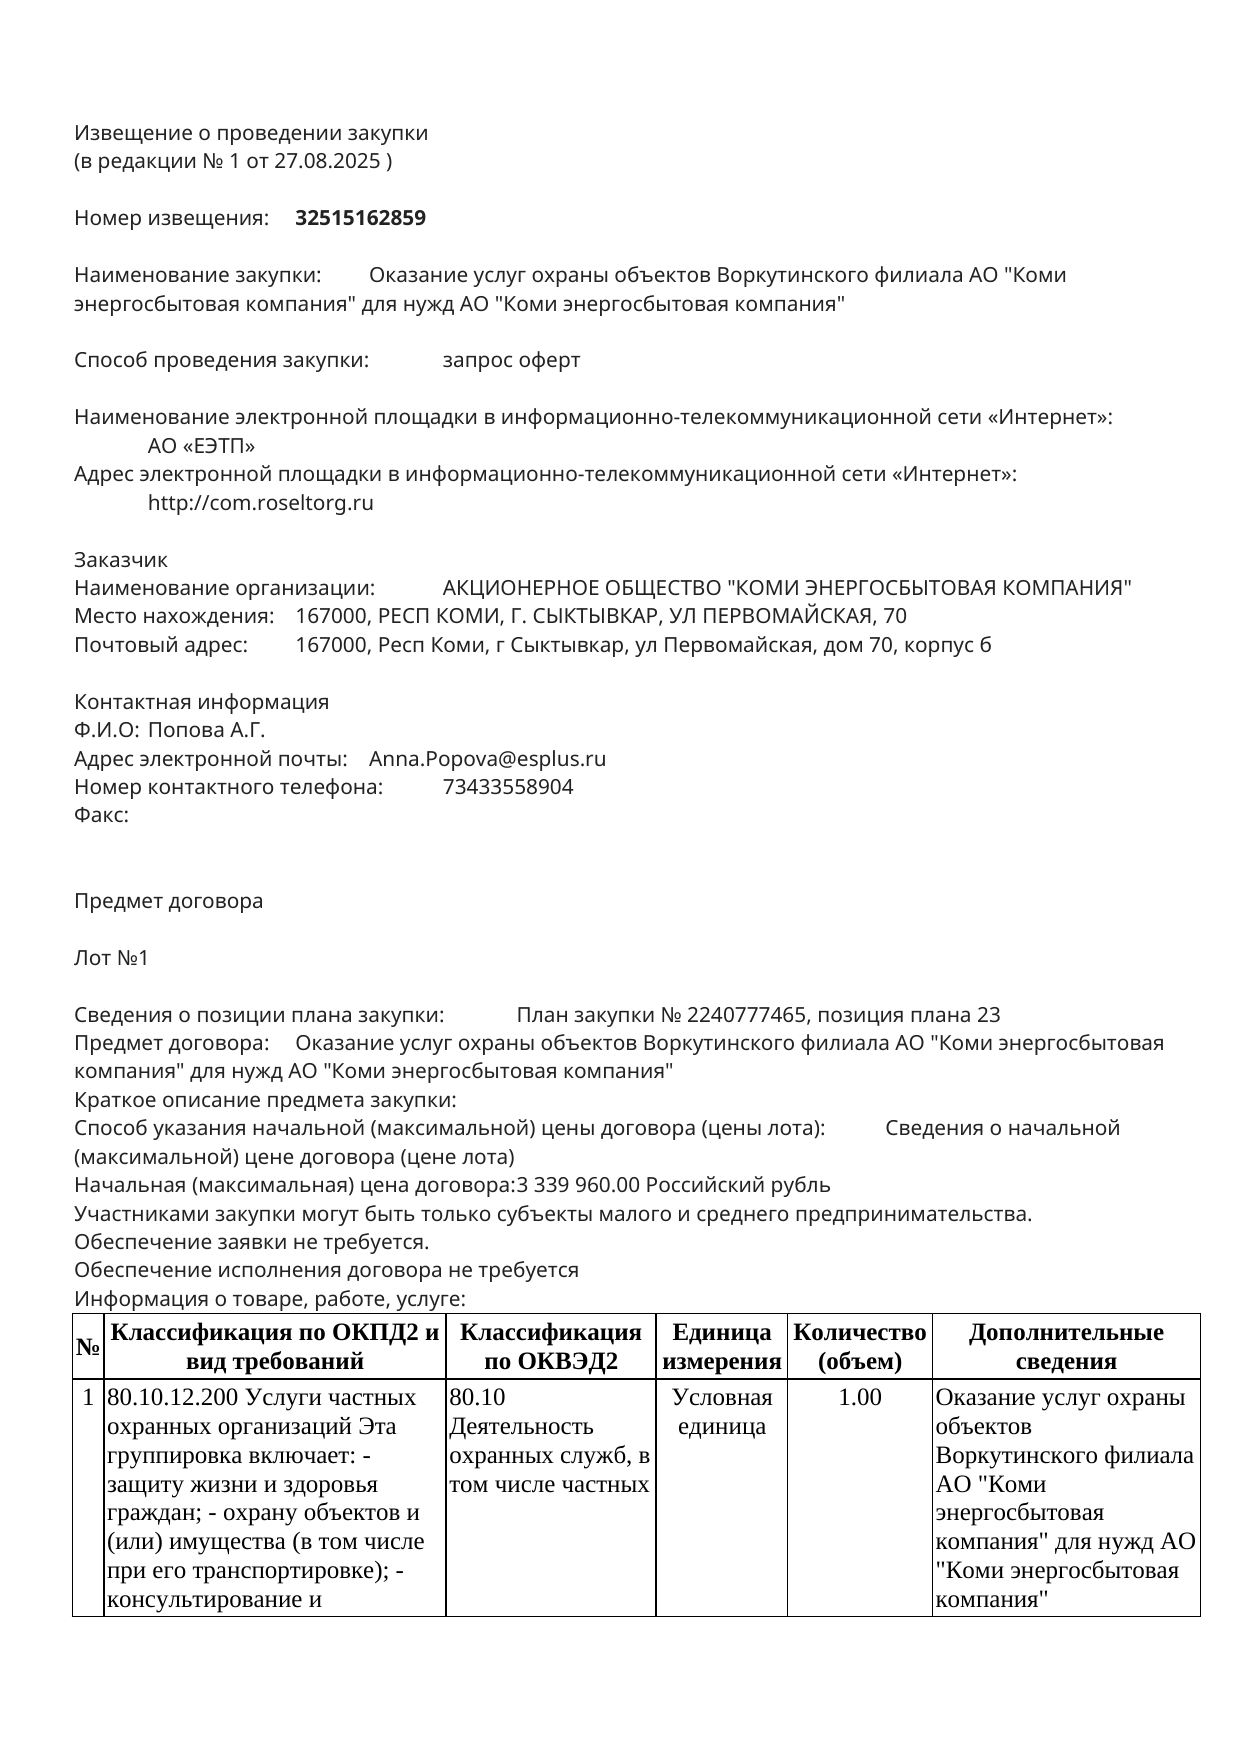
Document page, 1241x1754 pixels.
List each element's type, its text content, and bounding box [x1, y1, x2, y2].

text Участниками закупки могут быть только субъекты малого и среднего предпринимательства. [74, 1199, 1196, 1227]
table_header Классификация по ОКВЭД2 [447, 1314, 655, 1378]
text Наименование электронной площадки в информационно-телекоммуникационной сети «Интернет»: АО «ЕЭТП» [74, 402, 1196, 459]
text Предмет договора: Оказание услуг охраны объектов Воркутинского филиала АО "Коми энергосбытовая компания" для нужд АО "Коми энергосбытовая компания" [74, 1028, 1196, 1085]
table_header Количество (объем) [788, 1314, 932, 1378]
text Начальная (максимальная) цена договора: 3 339 960.00 Российский рубль [74, 1170, 1196, 1199]
text Ф.И.О: Попова А.Г. [74, 715, 1196, 744]
text Адрес электронной почты: Anna.Popova@esplus.ru [74, 744, 1196, 772]
text Способ проведения закупки: запрос оферт [74, 346, 1196, 374]
text Наименование организации: АКЦИОНЕРНОЕ ОБЩЕСТВО "КОМИ ЭНЕРГОСБЫТОВАЯ КОМПАНИЯ" [74, 573, 1196, 602]
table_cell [105, 1380, 445, 1616]
text Почтовый адрес: 167000, Респ Коми, г Сыктывкар, ул Первомайская, дом 70, корпус б [74, 630, 1196, 658]
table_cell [933, 1380, 1200, 1616]
text Наименование закупки: Оказание услуг охраны объектов Воркутинского филиала АО "Коми энергосбытовая компания" для нужд АО "Коми энергосбытовая компания" [74, 260, 1196, 317]
table_header № [73, 1314, 103, 1378]
text Место нахождения: 167000, РЕСП КОМИ, Г. СЫКТЫВКАР, УЛ ПЕРВОМАЙСКАЯ, 70 [74, 602, 1196, 630]
text Адрес электронной площадки в информационно-телекоммуникационной сети «Интернет»: http://com.roseltorg.ru [74, 459, 1196, 516]
table_header Дополнительные сведения [933, 1314, 1200, 1378]
text Контактная информация [74, 687, 1196, 715]
text Извещение о проведении закупки [74, 118, 1196, 147]
text Номер извещения: 32515162859 [74, 203, 1196, 232]
text Номер контактного телефона: 73433558904 [74, 772, 1196, 801]
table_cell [447, 1380, 655, 1616]
text Сведения о позиции плана закупки: План закупки № 2240777465, позиция плана 23 [74, 1000, 1196, 1028]
table_cell 1.00 [788, 1380, 932, 1616]
text Заказчик [74, 545, 1196, 573]
text Способ указания начальной (максимальной) цены договора (цены лота): Сведения о начальной (максимальной) цене договора (цене лота) [74, 1113, 1196, 1170]
text Предмет договора [74, 886, 1196, 914]
table_cell Условная единица [657, 1380, 787, 1616]
text Факс: [74, 801, 1196, 829]
text Обеспечение заявки не требуется. [74, 1227, 1196, 1256]
text (в редакции № 1 от 27.08.2025 ) [74, 147, 1196, 175]
text Лот №1 [74, 943, 1196, 971]
text Обеспечение исполнения договора не требуется [74, 1256, 1196, 1284]
text Краткое описание предмета закупки: [74, 1085, 1196, 1113]
text Информация о товаре, работе, услуге: [74, 1284, 1196, 1312]
table_header Классификация по ОКПД2 и вид требований [105, 1314, 445, 1378]
table_cell 1 [73, 1380, 103, 1616]
table_header Единица измерения [657, 1314, 787, 1378]
